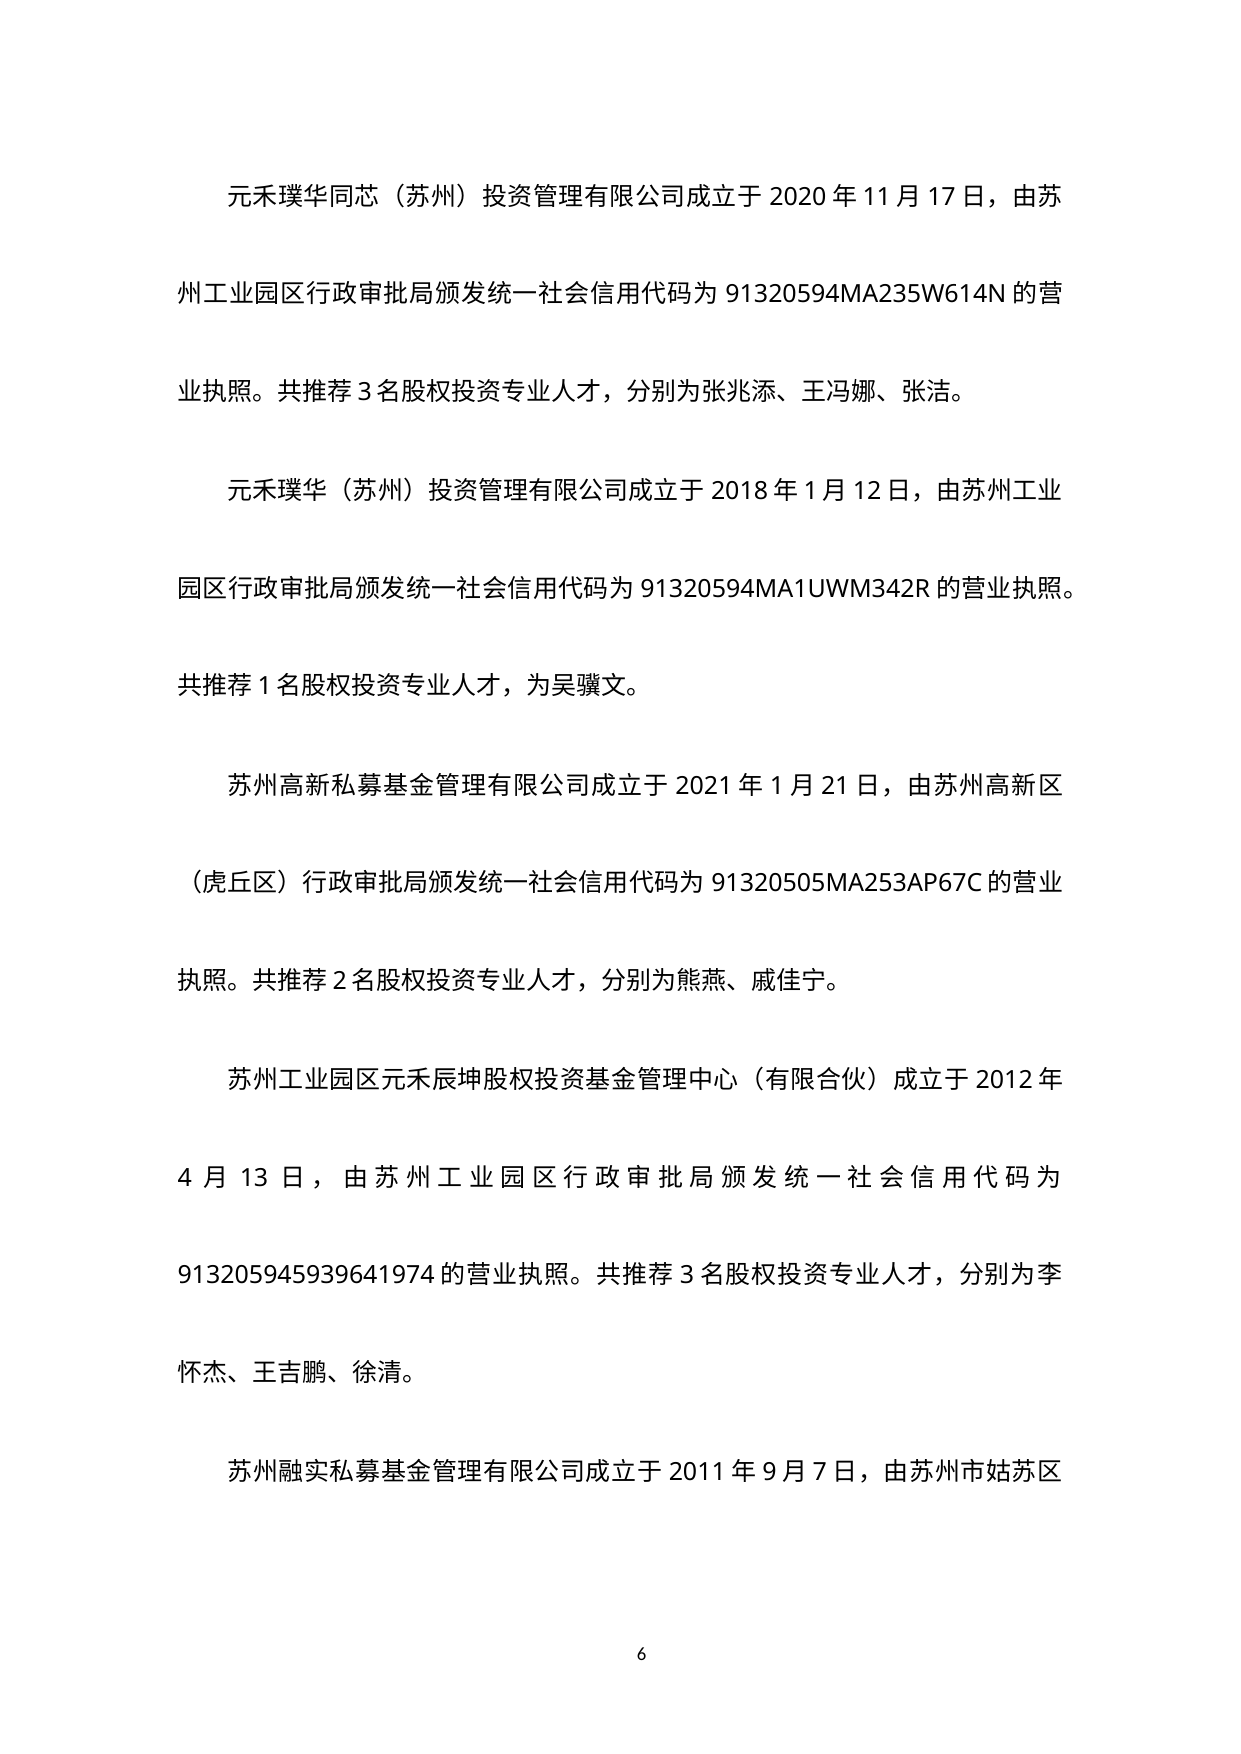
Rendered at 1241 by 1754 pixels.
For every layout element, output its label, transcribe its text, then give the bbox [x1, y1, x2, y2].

text 苏州高新私募基金管理有限公司成立于2021年1月21日，由苏州高新区（虎丘区）行政审批局颁发统一社会信用代码为91320505MA253AP67C的营业执照。共推荐2名股权投资专业人才，分别为熊燕、戚佳宁。 [177, 751, 1063, 1011]
text 元禾璞华（苏州）投资管理有限公司成立于2018年1月12日，由苏州工业园区行政审批局颁发统一社会信用代码为91320594MA1UWM342R的营业执照。共推荐1名股权投资专业人才，为吴骥文。 [177, 456, 1063, 716]
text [177, 1437, 1063, 1502]
text 苏州工业园区元禾辰坤股权投资基金管理中心（有限合伙）成立于2012年4月13日，由苏州工业园区行政审批局颁发统一社会信用代码为913205945939641974的营业执照。共推荐3名股权投资专业人才，分别为李怀杰、王吉鹏、徐清。 [177, 1045, 1063, 1403]
text 元禾璞华同芯（苏州）投资管理有限公司成立于2020年11月17日，由苏州工业园区行政审批局颁发统一社会信用代码为91320594MA235W614N的营业执照。共推荐3名股权投资专业人才，分别为张兆添、王冯娜、张洁。 [177, 162, 1063, 422]
